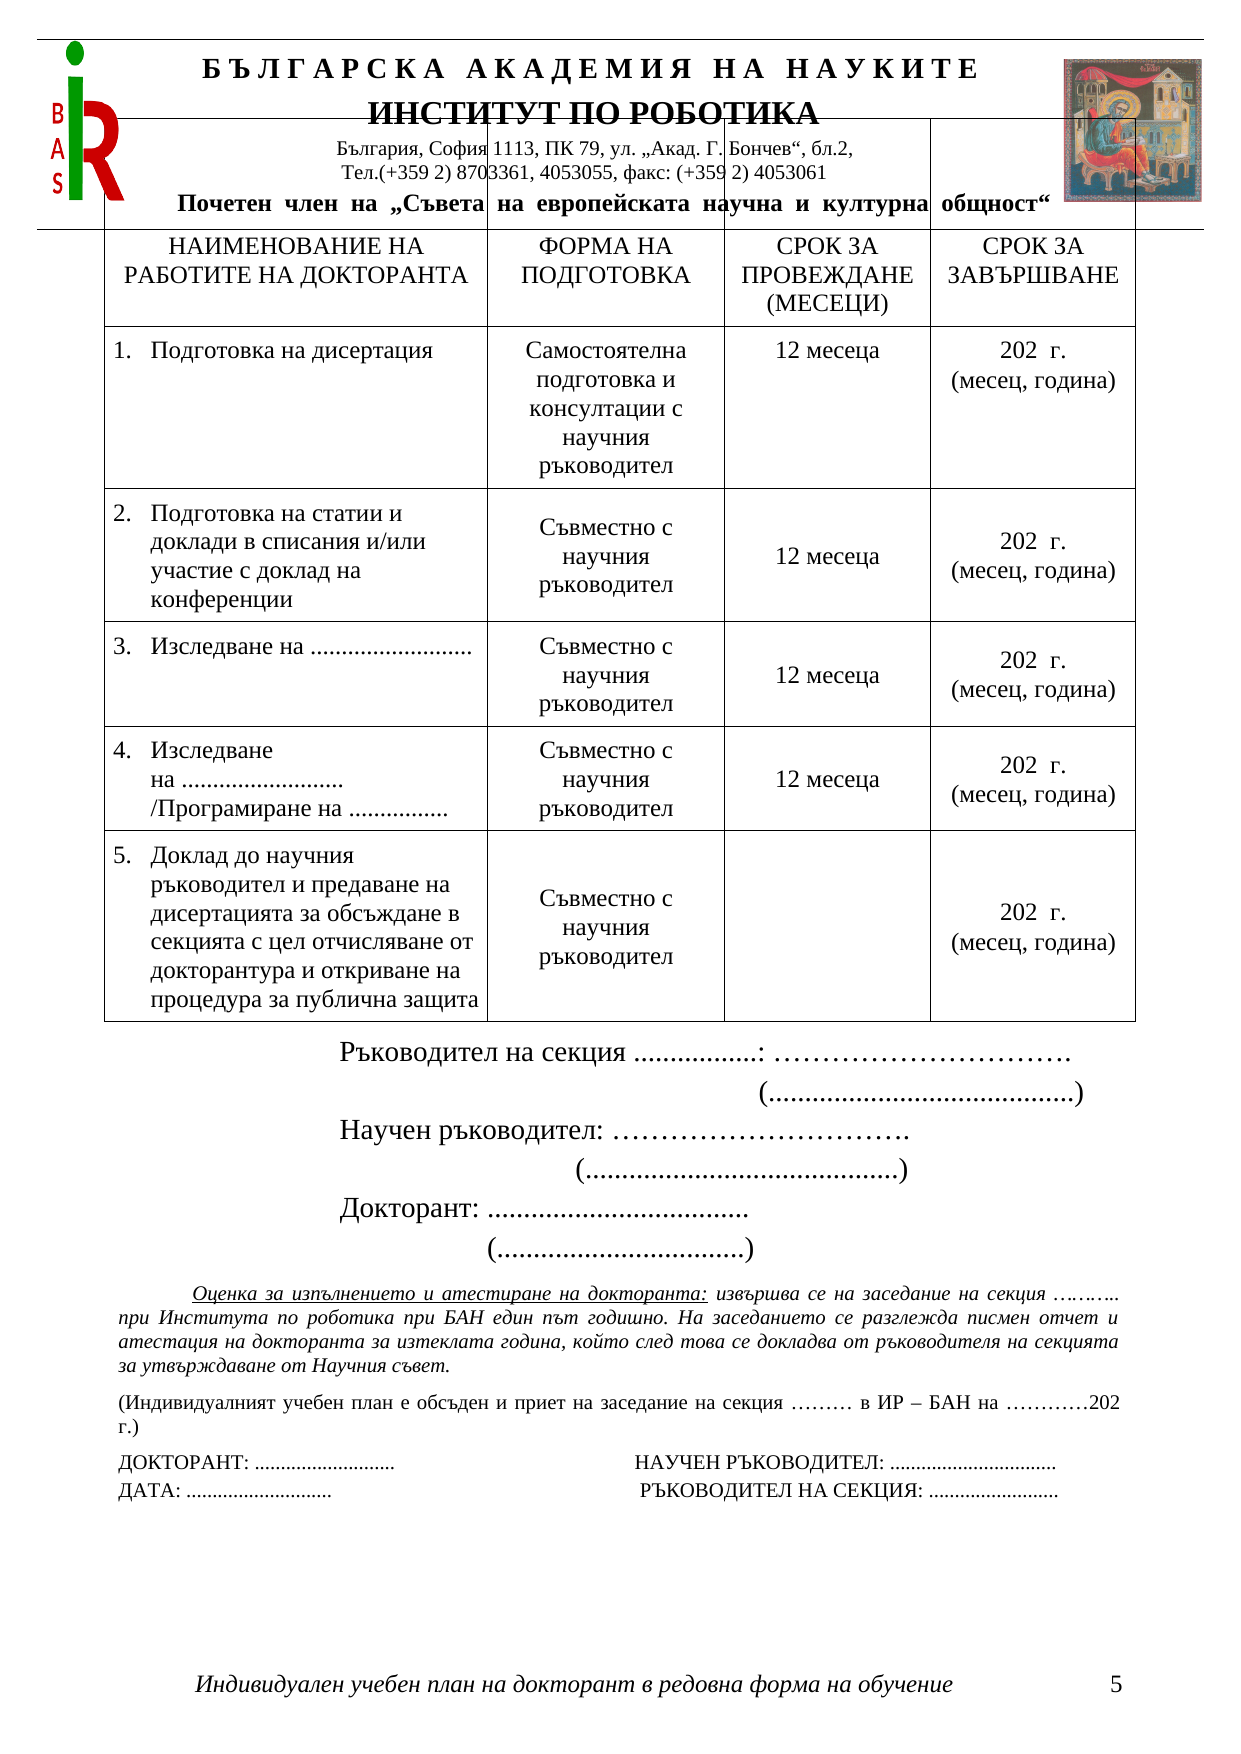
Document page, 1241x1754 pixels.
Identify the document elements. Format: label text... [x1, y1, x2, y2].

text ДОКТОРАНТ: ........................... НАУЧЕН РЪКОВОДИТЕЛ: ................................ [118, 1450, 1122, 1474]
text Оценка за изпълнението и атестиране на докторанта: извършва се на заседание на секция ……….. при Института по роботика при БАН един път годишно. На заседанието се разглежда писмен отчет и атестация на докторанта за изтеклата година, който след това се докладва от ръководителя на секцията за утвърждаване от Научния съвет. [118, 1281, 1122, 1377]
table_cell [725, 831, 930, 1021]
table_cell Подготовка на дисертация [105, 327, 487, 488]
text Научен ръководител: …………………………. [118, 1112, 1122, 1146]
text ДАТА: ............................ РЪКОВОДИТЕЛ НА СЕКЦИЯ: ......................... [118, 1478, 1122, 1502]
table_header СРОК ЗА ЗАВЪРШВАНЕ [931, 119, 1135, 229]
table_header ФОРМА НА ПОДГОТОВКА [488, 119, 724, 229]
table_cell 12 месеца [725, 727, 930, 830]
table_cell 202 г. (месец, година) [931, 327, 1135, 488]
text Докторант: .................................... [339, 1191, 1122, 1224]
table_cell 12 месеца [725, 622, 930, 726]
table_cell 12 месеца [725, 327, 930, 488]
table_cell Доклад до научния ръководител и предаване на дисертацията за обсъждане в секцията с цел отчисляване от докторантура и откриване на процедура за публична защита [105, 831, 487, 1021]
table_cell Съвместно с научния ръководител [488, 489, 724, 621]
text (..................................) [192, 1230, 1122, 1263]
table_header НАИМЕНОВАНИЕ НА РАБОТИТЕ НА ДОКТОРАНТА [105, 119, 487, 229]
text (...........................................) [155, 1151, 1122, 1185]
table_cell Подготовка на статии и доклади в списания и/или участие с доклад на конференции [105, 489, 487, 621]
table_header СРОК ЗА ПРОВЕЖДАНЕ (МЕСЕЦИ) [725, 230, 930, 326]
table_cell 202 г. (месец, година) [931, 831, 1135, 1021]
text (..........................................) [156, 1074, 1122, 1107]
table_cell 12 месеца [725, 489, 930, 621]
table_header СРОК ЗА ЗАВЪРШВАНЕ [931, 230, 1135, 326]
table_header СРОК ЗА ПРОВЕЖДАНЕ (МЕСЕЦИ) [725, 119, 930, 229]
table_cell Съвместно с научния ръководител [488, 831, 724, 1021]
table_cell 202 г. (месец, година) [931, 489, 1135, 621]
text Ръководител на секция .................: …………………………. [303, 1034, 1122, 1068]
table_cell Съвместно с научния ръководител [488, 622, 724, 726]
table_header ФОРМА НА ПОДГОТОВКА [488, 230, 724, 326]
table_cell Съвместно с научния ръководител [488, 727, 724, 830]
table_cell 202 г. (месец, година) [931, 727, 1135, 830]
picture [1063, 59, 1202, 202]
picture [48, 39, 125, 201]
text (Индивидуалният учебен план е обсъден и приет на заседание на секция ……… в ИР – БАН на …………202 г.) [118, 1389, 1122, 1438]
table_cell Самостоятелна подготовка и консултации с научния ръководител [488, 327, 724, 488]
table_cell Изследване на .......................... [105, 622, 487, 726]
table_cell Изследване на .......................... /Програмиране на ................ [105, 727, 487, 830]
table_cell 202 г. (месец, година) [931, 622, 1135, 726]
table_header НАИМЕНОВАНИЕ НА РАБОТИТЕ НА ДОКТОРАНТА [105, 230, 487, 326]
